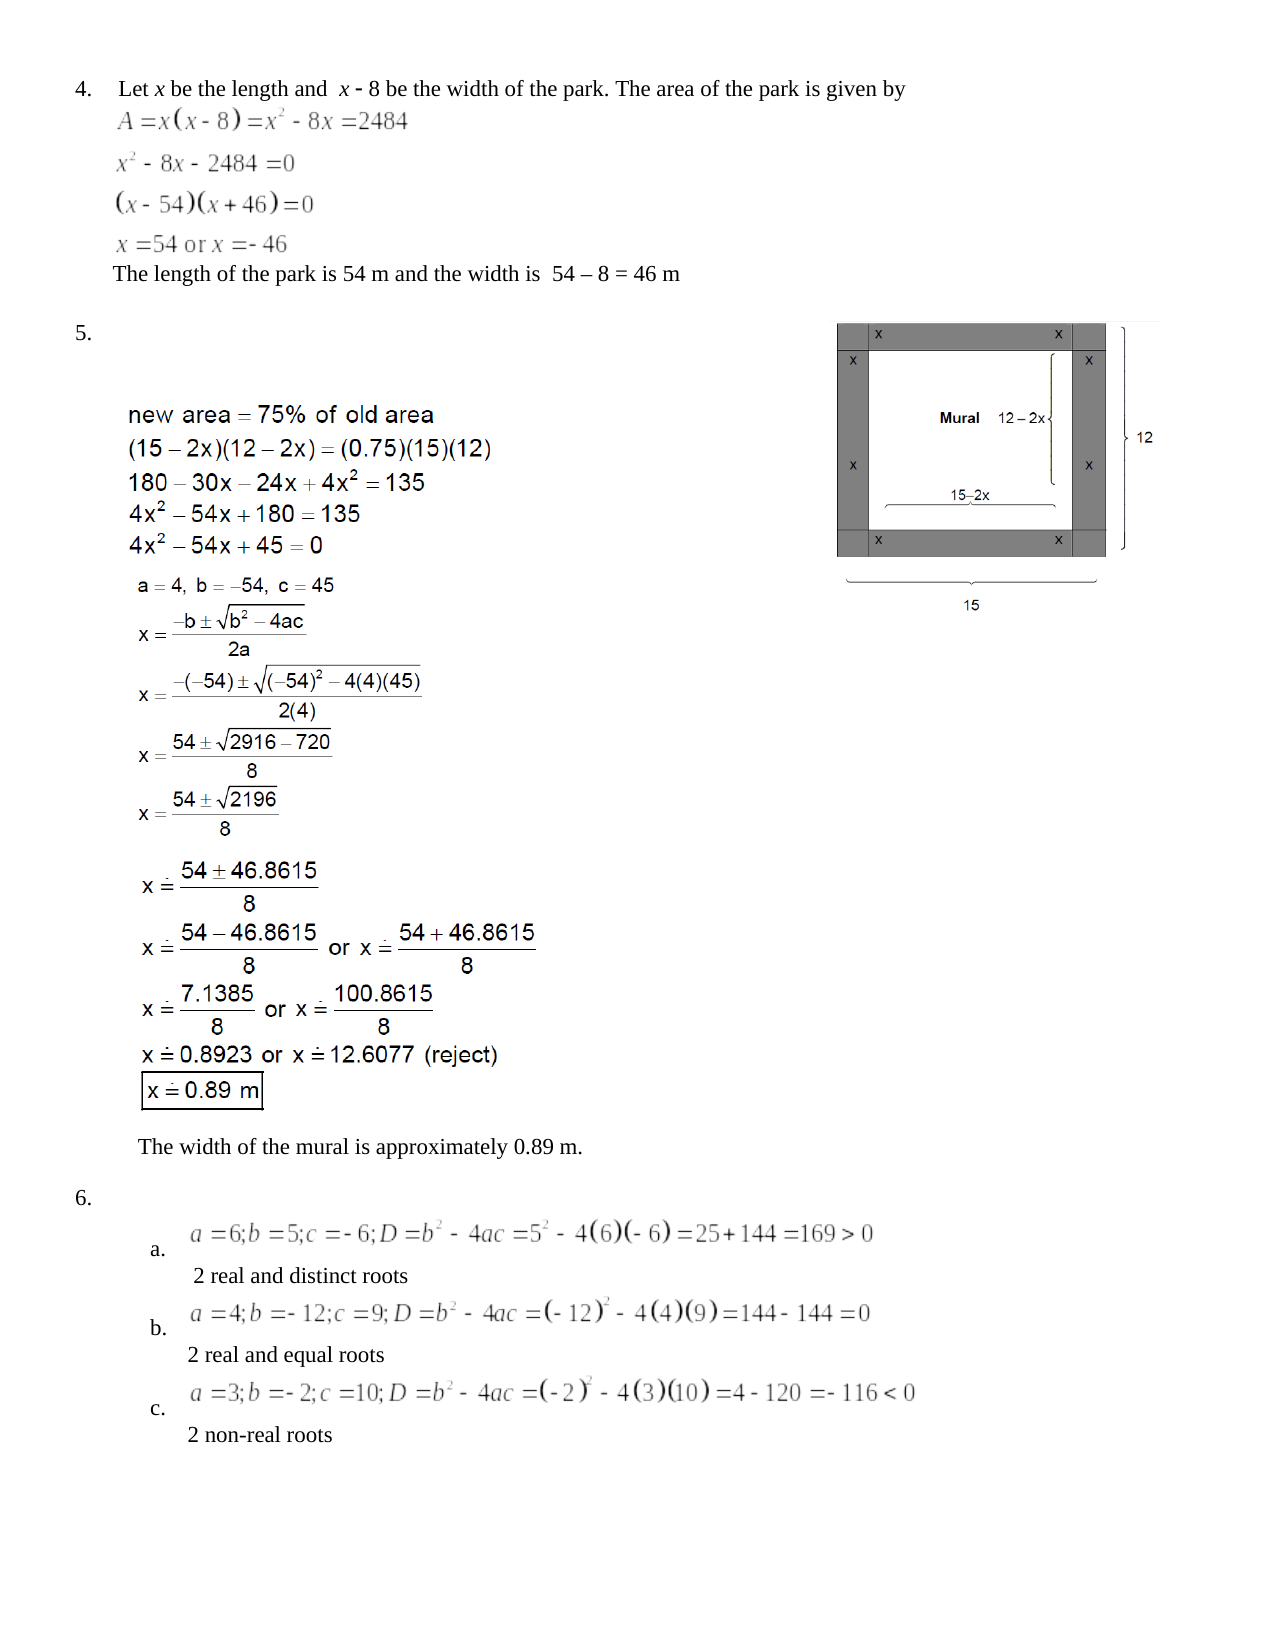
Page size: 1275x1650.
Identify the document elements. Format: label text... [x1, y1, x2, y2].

list 2 non-real roots [187, 1421, 1200, 1477]
list 2 real and equal roots [187, 1341, 1200, 1368]
text The width of the mural is approximately 0.89 m. [75, 468, 1200, 1159]
list The length of the park is 54 m and the width is 54 – 8 = 46 m [112, 260, 1200, 317]
picture [117, 400, 499, 563]
picture [128, 848, 540, 1118]
list Let x be the length and x 8 be the width of the park. The area of the park is given by [75, 75, 1200, 101]
list 2 real and distinct roots [187, 1262, 1200, 1288]
picture [123, 573, 436, 837]
picture [828, 321, 1159, 609]
